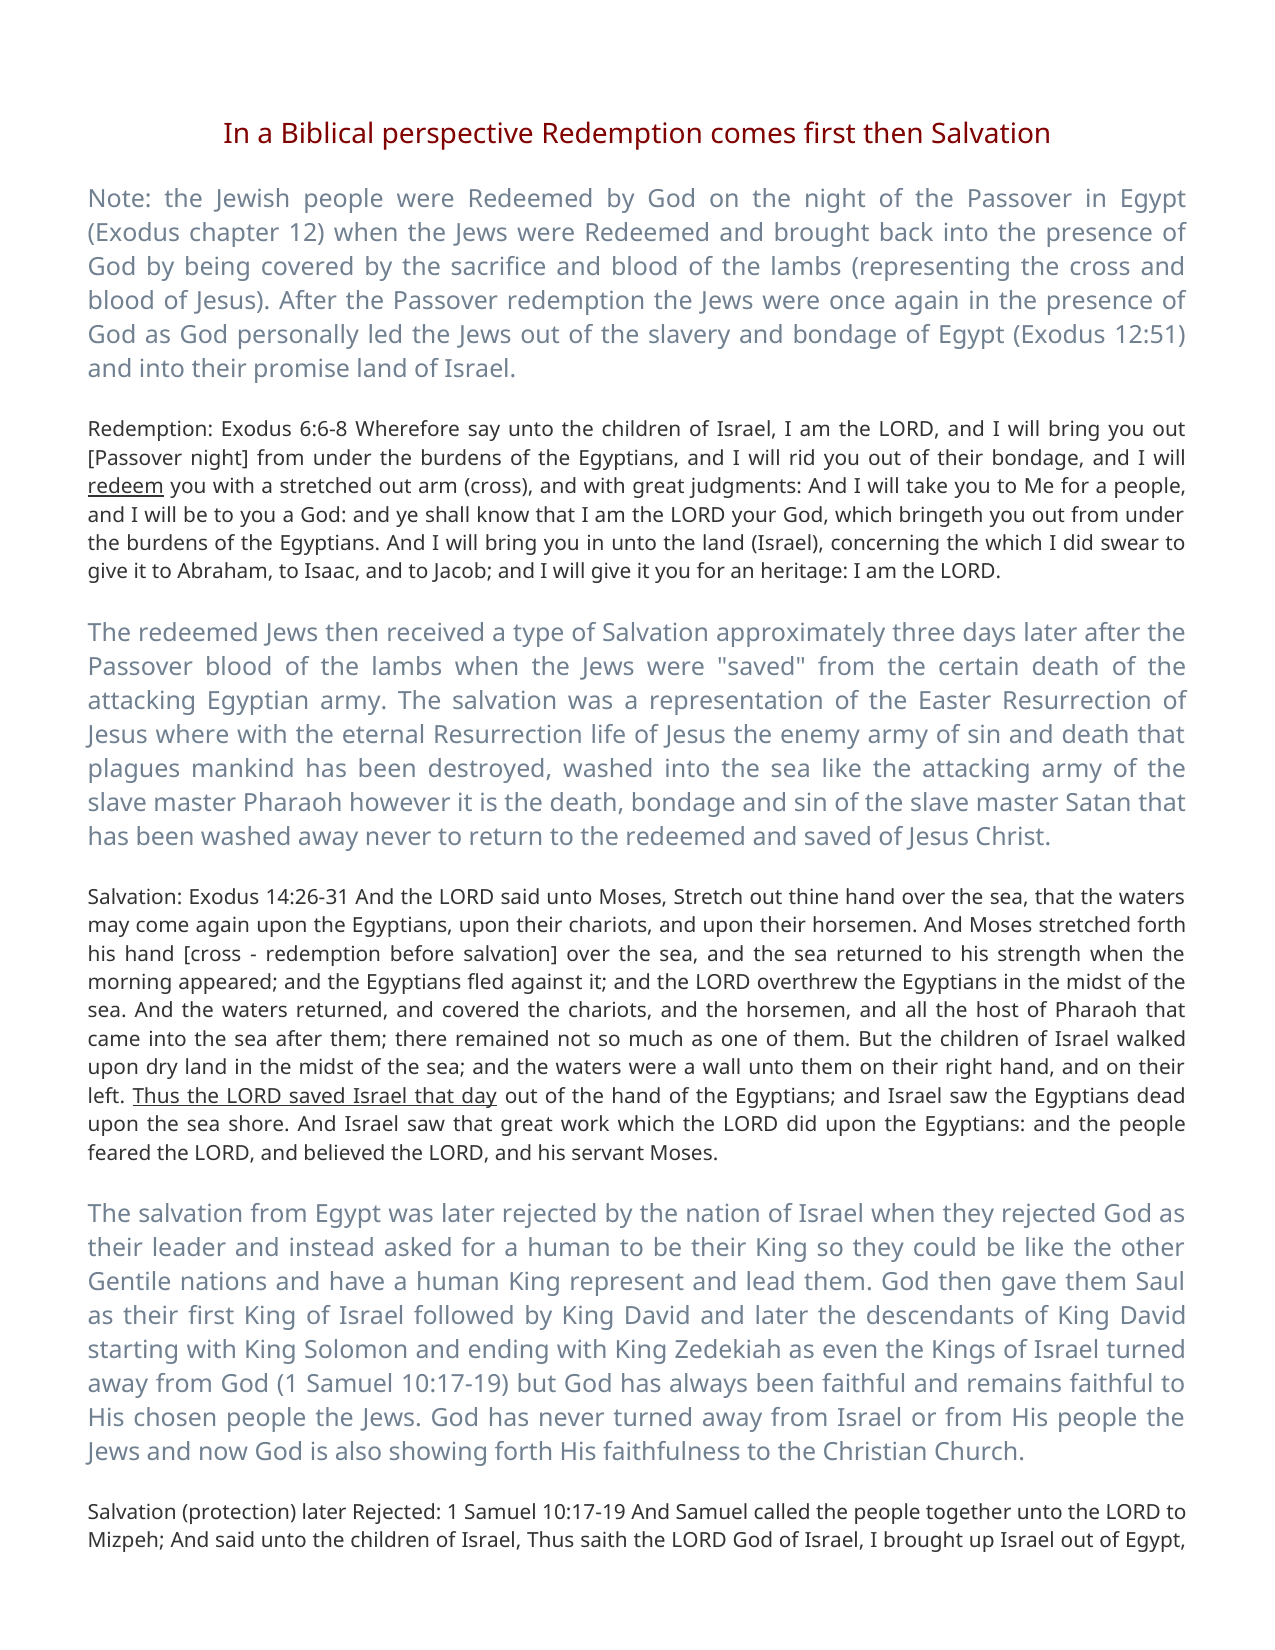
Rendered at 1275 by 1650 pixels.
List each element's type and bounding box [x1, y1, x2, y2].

table_header [13, 75, 1262, 1554]
